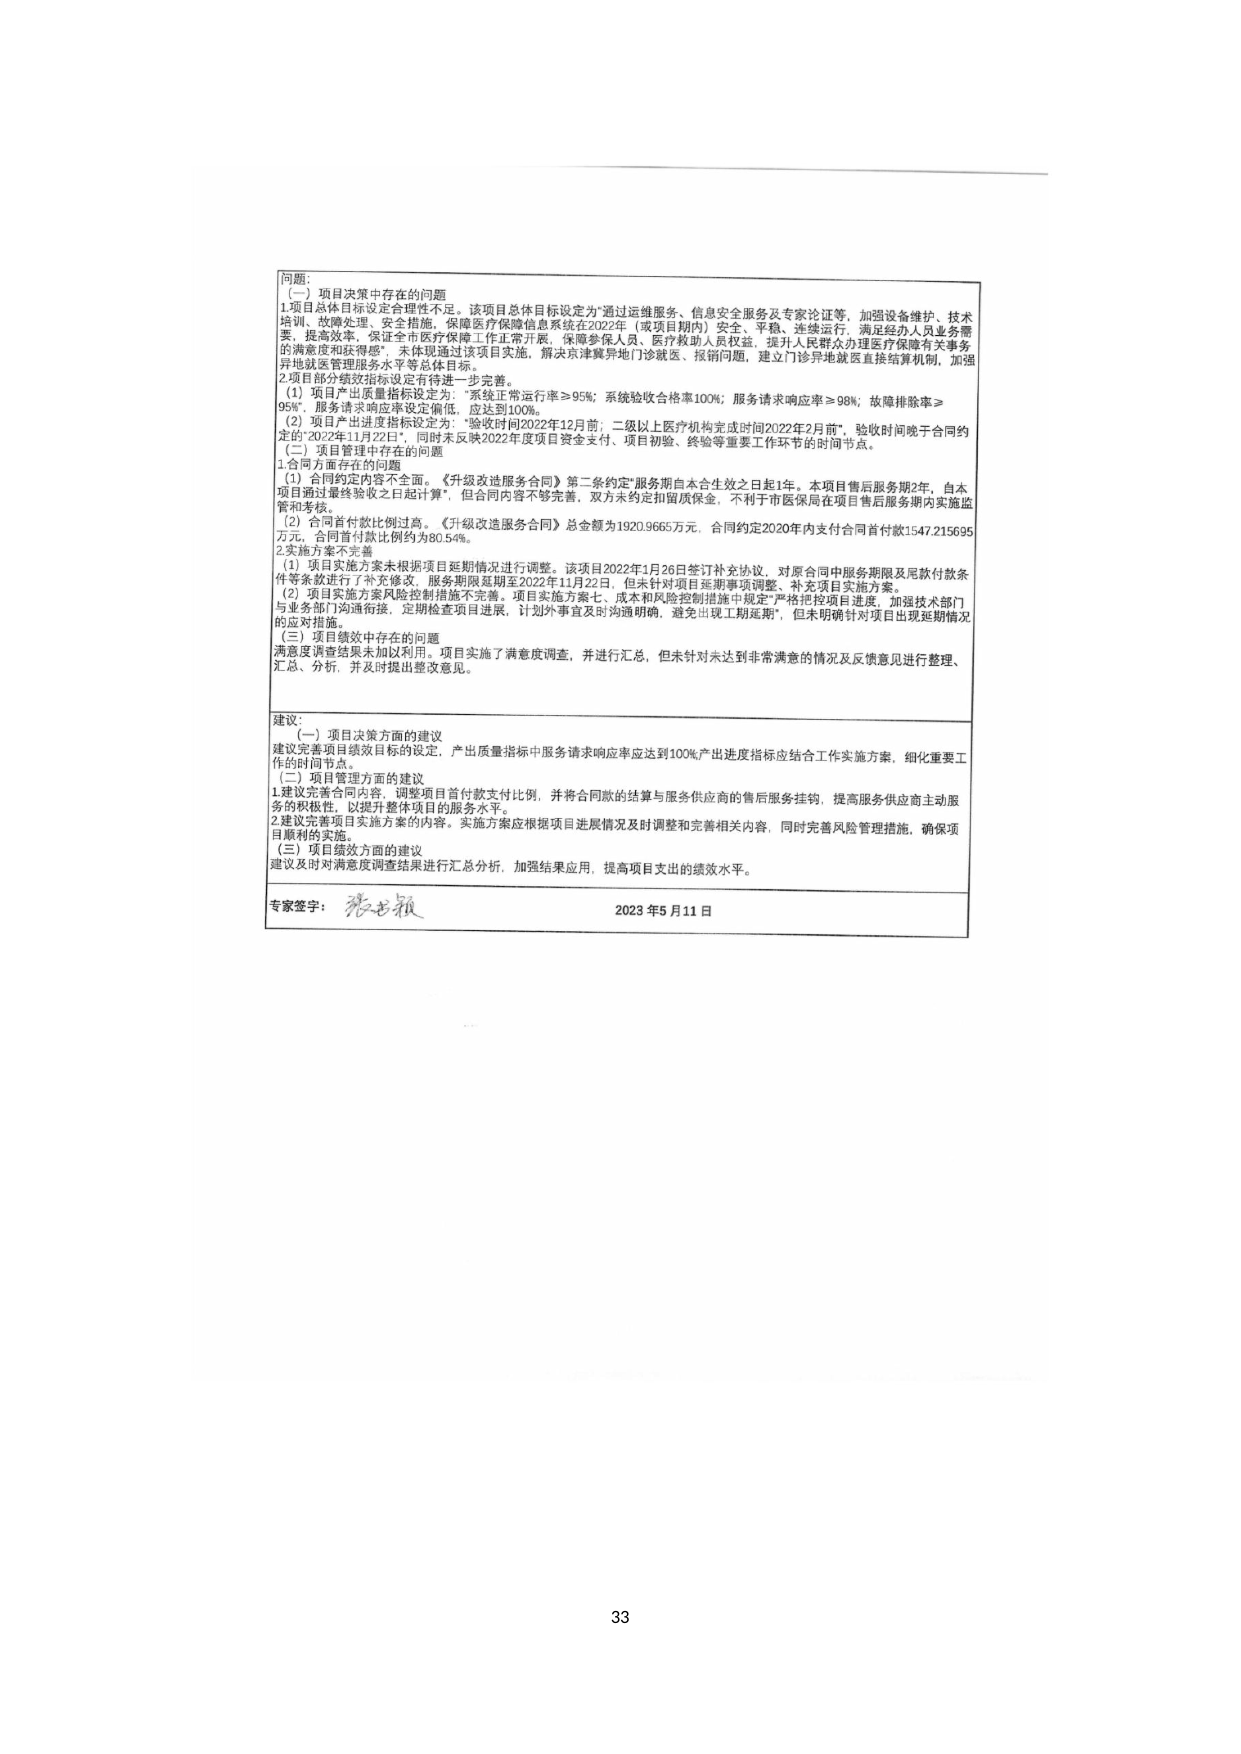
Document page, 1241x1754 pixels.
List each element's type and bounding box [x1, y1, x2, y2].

picture [188, 163, 1052, 1385]
